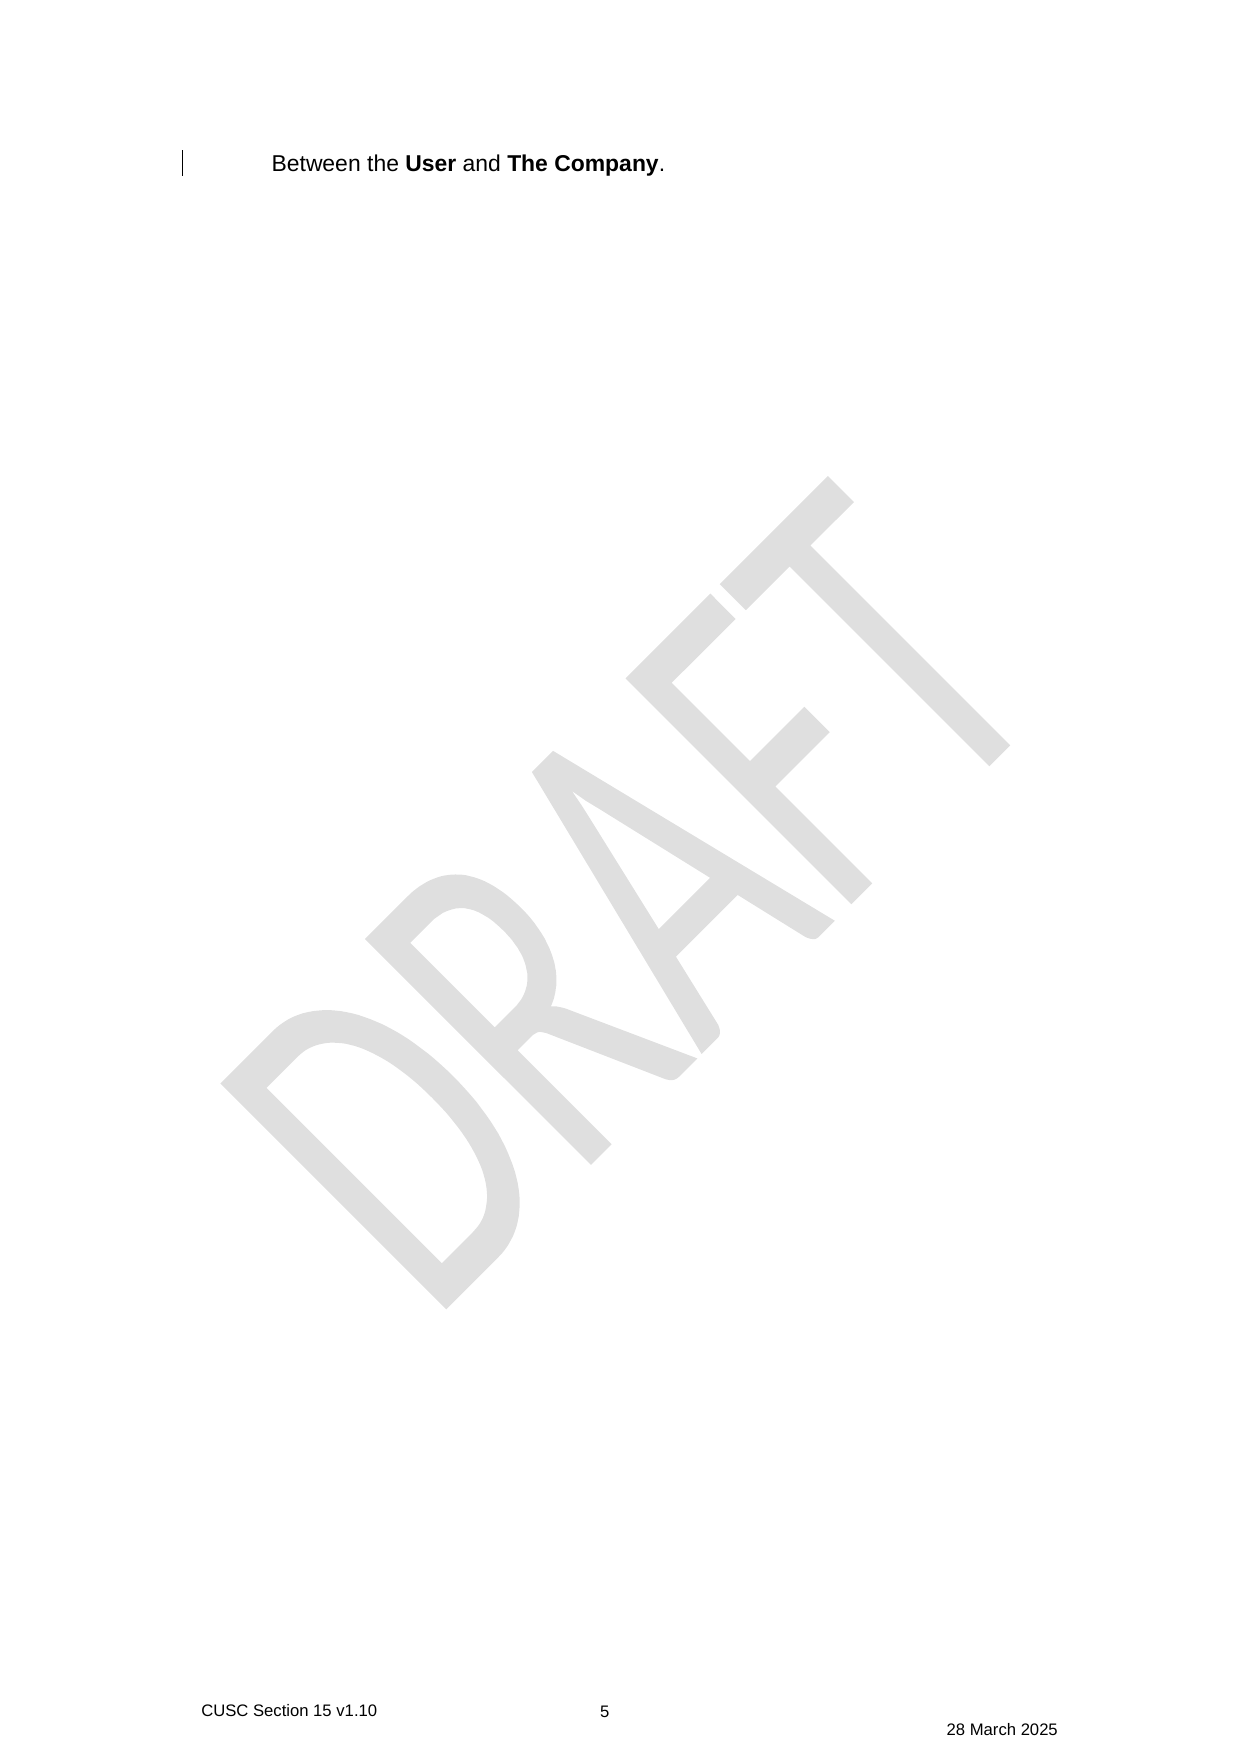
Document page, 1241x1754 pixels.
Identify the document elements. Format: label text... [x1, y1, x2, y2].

text Between the User and The Company. [271, 150, 1078, 176]
